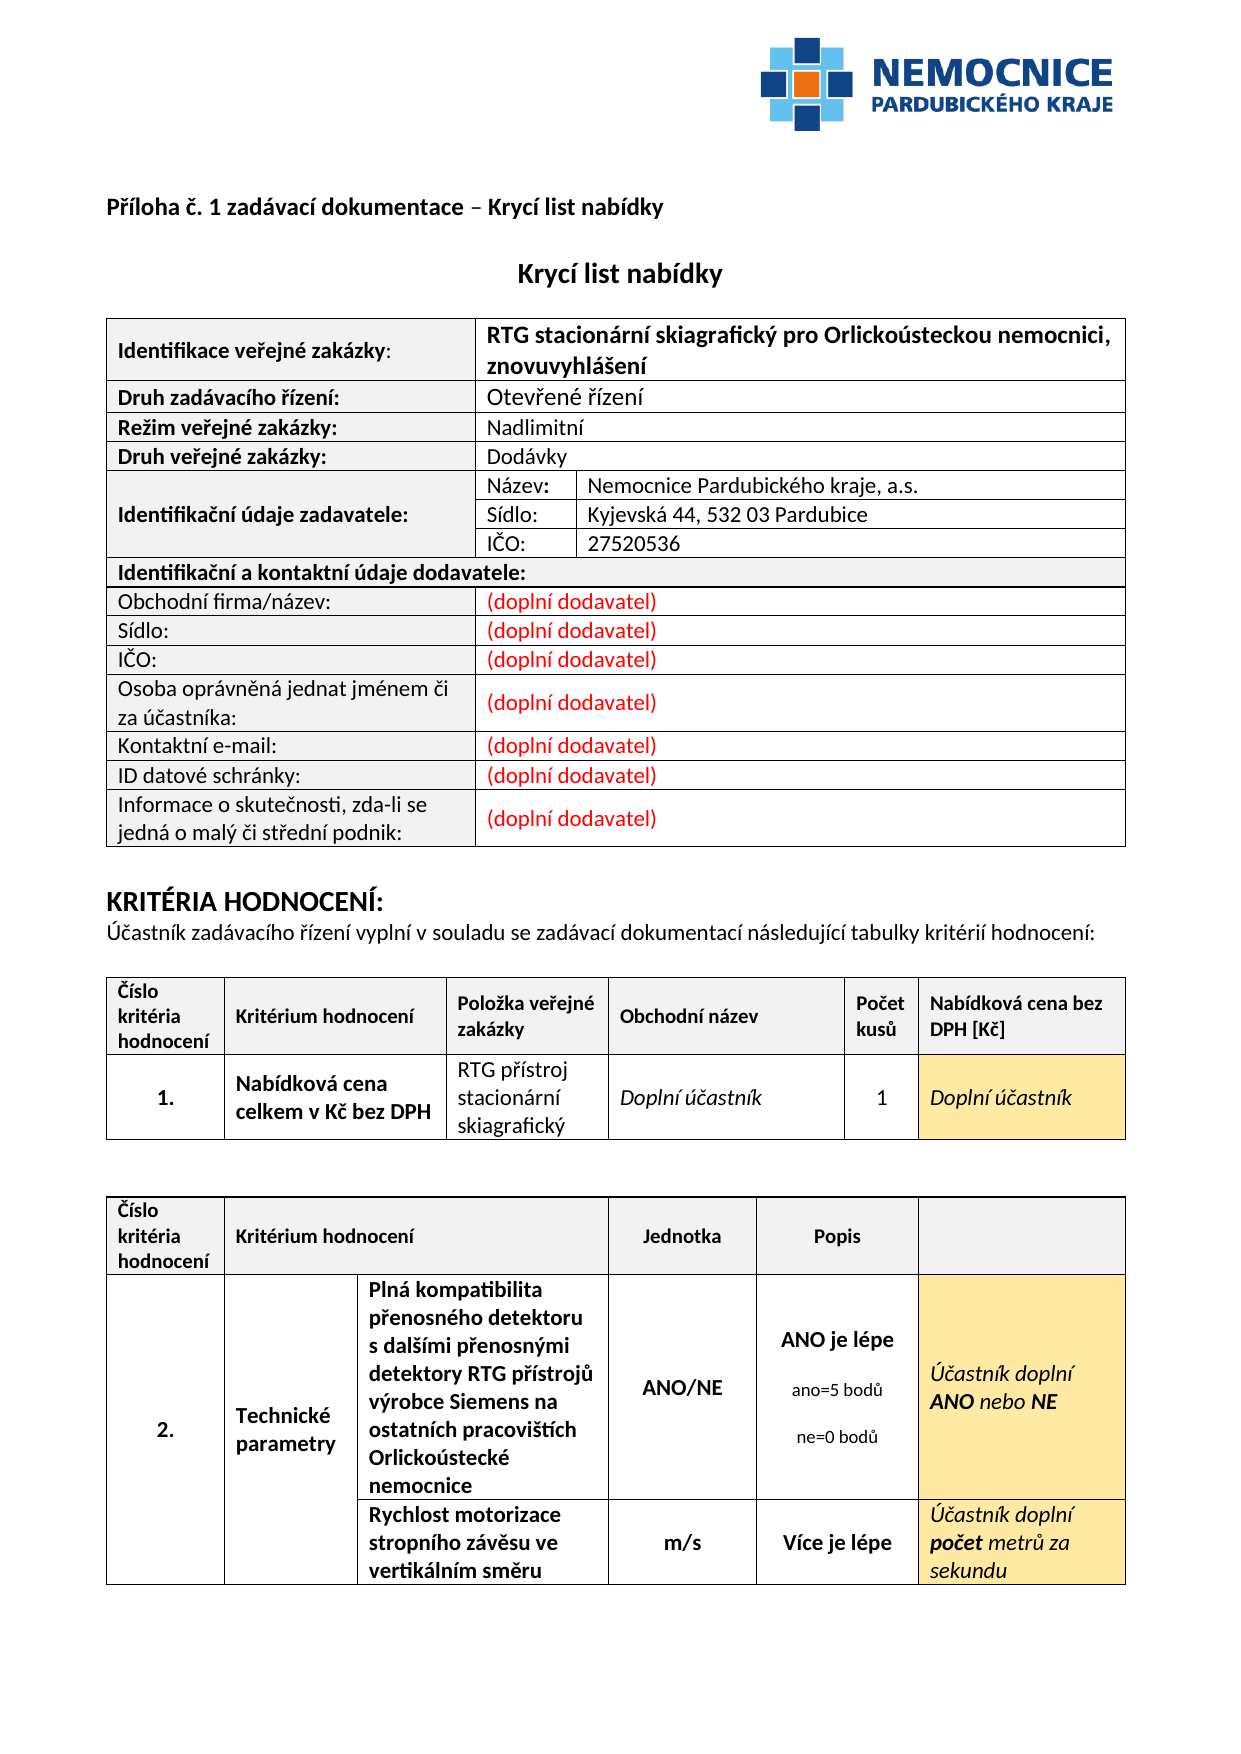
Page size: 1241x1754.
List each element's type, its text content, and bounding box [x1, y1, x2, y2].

table_cell Osoba oprávněná jednat jménem či za účastníka: [107, 675, 475, 731]
table_header RTG stacionární skiagrafický pro Orlickoústeckou nemocnici, znovuvyhlášení [476, 319, 1125, 380]
table_cell Obchodní firma/název: [107, 588, 475, 615]
table_cell 1 [845, 1055, 918, 1139]
table_cell IČO: [476, 529, 576, 557]
table_header Popis [757, 1198, 918, 1274]
table_cell Kontaktní e-mail: [107, 732, 475, 760]
table_cell Název: [476, 471, 576, 499]
table_cell Informace o skutečnosti, zda-li se jedná o malý či střední podnik: [107, 790, 475, 846]
table_cell (doplní dodavatel) [476, 616, 1125, 644]
table_header Identifikace veřejné zakázky: [107, 319, 475, 380]
table_cell Nadlimitní [476, 413, 1125, 441]
table_cell (doplní dodavatel) [476, 732, 1125, 760]
table_header Jednotka [609, 1198, 756, 1274]
table_cell Sídlo: [107, 616, 475, 644]
table_cell Technické parametry [225, 1275, 357, 1584]
table_cell (doplní dodavatel) [476, 646, 1125, 673]
text Krycí list nabídky [106, 255, 1134, 290]
table_cell Účastník doplní počet metrů za sekundu [919, 1500, 1125, 1584]
table_cell Režim veřejné zakázky: [107, 413, 475, 441]
table_cell Více je lépe [757, 1500, 918, 1584]
table_cell Nemocnice Pardubického kraje, a.s. [577, 471, 1125, 499]
table_header Položka veřejné zakázky [447, 978, 608, 1054]
table_cell (doplní dodavatel) [476, 790, 1125, 846]
table_header Kritérium hodnocení [225, 1198, 608, 1274]
table_header Číslo kritéria hodnocení [107, 978, 224, 1054]
table_cell 1. [107, 1055, 224, 1139]
table_header Nabídková cena bez DPH [Kč] [919, 978, 1125, 1054]
table_cell Účastník doplní ANO nebo NE [919, 1275, 1125, 1499]
table_header Počet kusů [845, 978, 918, 1054]
table_cell Nabídková cena celkem v Kč bez DPH [225, 1055, 446, 1139]
table_cell m/s [609, 1500, 756, 1584]
text Příloha č. 1 zadávací dokumentace – Krycí list nabídky [106, 191, 1134, 222]
table_cell 2. [107, 1275, 224, 1584]
table_header [919, 1198, 1125, 1274]
table_cell Sídlo: [476, 500, 576, 528]
table_cell Druh veřejné zakázky: [107, 442, 475, 470]
list Účastník zadávacího řízení vyplní v souladu se zadávací dokumentací následující tabulky kritérií hodnocení: [92, 918, 1134, 946]
table_cell 27520536 [577, 529, 1125, 557]
table_cell RTG přístroj stacionární skiagrafický [447, 1055, 608, 1139]
table_cell Doplní účastník [609, 1055, 844, 1139]
table_cell (doplní dodavatel) [476, 761, 1125, 789]
table_cell Identifikační a kontaktní údaje dodavatele: [107, 558, 1125, 586]
table_cell Doplní účastník [919, 1055, 1125, 1139]
table_cell Rychlost motorizace stropního závěsu ve vertikálním směru [358, 1500, 608, 1584]
table_cell Kyjevská 44, 532 03 Pardubice [577, 500, 1125, 528]
table_cell Dodávky [476, 442, 1125, 470]
table_header Obchodní název [609, 978, 844, 1054]
table_cell ANO/NE [609, 1275, 756, 1499]
table_cell ID datové schránky: [107, 761, 475, 789]
table_cell Otevřené řízení [476, 381, 1125, 412]
table_cell (doplní dodavatel) [476, 675, 1125, 731]
table_cell Identifikační údaje zadavatele: [107, 471, 475, 557]
table_cell Plná kompatibilita přenosného detektoru s dalšími přenosnými detektory RTG přístrojů výrobce Siemens na ostatních pracovištích Orlickoústecké nemocnice [358, 1275, 608, 1499]
table_header Kritérium hodnocení [225, 978, 446, 1054]
table_header Číslo kritéria hodnocení [107, 1198, 224, 1274]
table_cell IČO: [107, 646, 475, 673]
table_cell (doplní dodavatel) [476, 588, 1125, 615]
table_cell Druh zadávacího řízení: [107, 381, 475, 412]
picture [759, 37, 1113, 132]
text KRITÉRIA HODNOCENÍ: [106, 883, 1134, 918]
table_cell ANO je lépe ano=5 bodů ne=0 bodů [757, 1275, 918, 1499]
